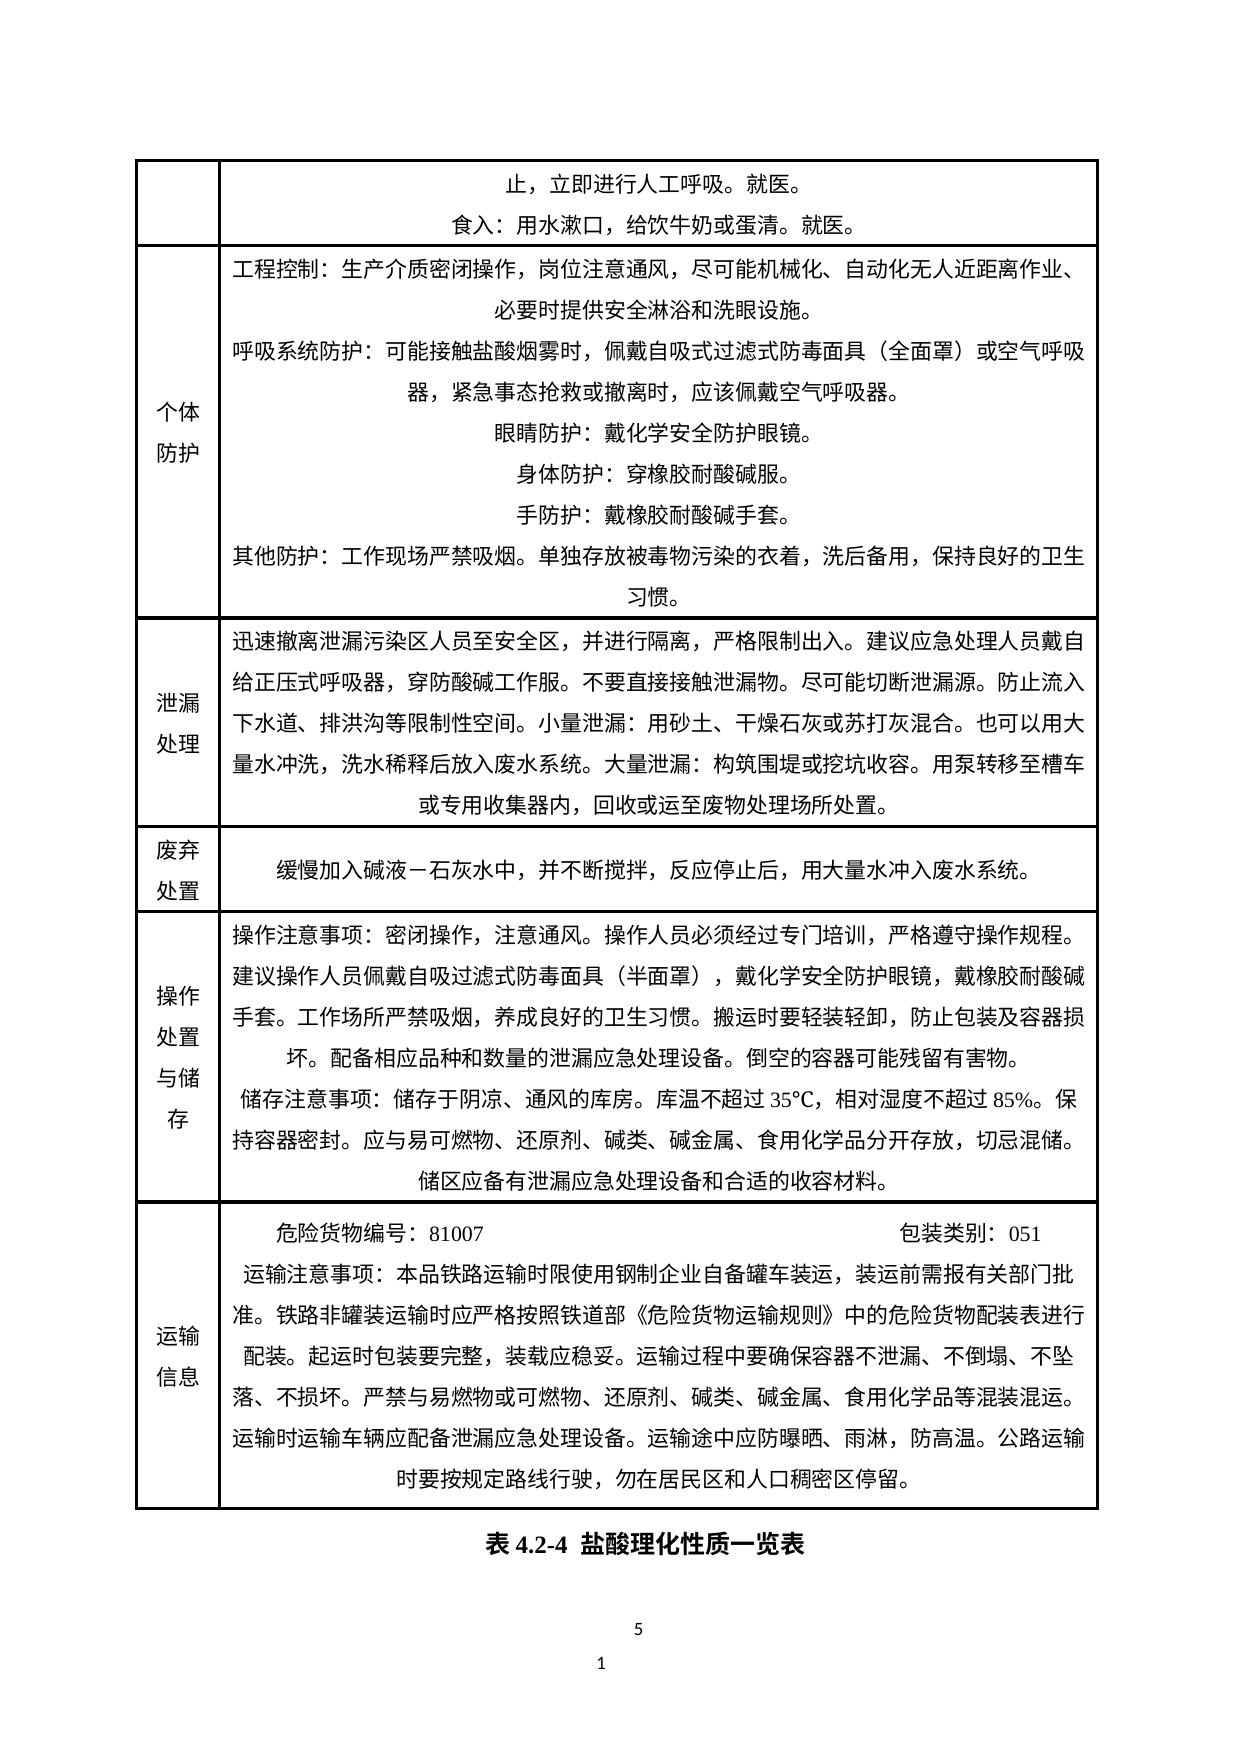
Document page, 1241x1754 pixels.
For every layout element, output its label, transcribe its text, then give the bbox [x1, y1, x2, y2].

table_cell 泄漏处理 [138, 620, 218, 825]
table_cell 操作处置与储存 [138, 913, 218, 1200]
table_cell 急救 [138, 162, 218, 244]
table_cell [221, 162, 1096, 244]
table_cell 工程控制：生产介质密闭操作，岗位注意通风，尽可能机械化、自动化无人近距离作业、必要时提供安全淋浴和洗眼设施。 呼吸系统防护：可能接触盐酸烟雾时，佩戴自吸式过滤式防毒面具（全面罩）或空气呼吸器，紧急事态抢救或撤离时，应该佩戴空气呼吸器。 眼睛防护：戴化学安全防护眼镜。 身体防护：穿橡胶耐酸碱服。 手防护：戴橡胶耐酸碱手套。 其他防护：工作现场严禁吸烟。单独存放被毒物污染的衣着，洗后备用，保持良好的卫生习惯。 [221, 247, 1096, 616]
table_cell 缓慢加入碱液－石灰水中，并不断搅拌，反应停止后，用大量水冲入废水系统。 [221, 828, 1096, 910]
table_cell 废弃处置 [138, 828, 218, 910]
table_cell 个体防护 [138, 247, 218, 616]
table_cell 危险货物编号：81007 包装类别：051 运输注意事项：本品铁路运输时限使用钢制企业自备罐车装运，装运前需报有关部门批准。铁路非罐装运输时应严格按照铁道部《危险货物运输规则》中的危险货物配装表进行配装。起运时包装要完整，装载应稳妥。运输过程中要确保容器不泄漏、不倒塌、不坠落、不损坏。严禁与易燃物或可燃物、还原剂、碱类、碱金属、食用化学品等混装混运。运输时运输车辆应配备泄漏应急处理设备。运输途中应防曝晒、雨淋，防高温。公路运输时要按规定路线行驶，勿在居民区和人口稠密区停留。 [221, 1204, 1096, 1507]
table_cell 操作注意事项：密闭操作，注意通风。操作人员必须经过专门培训，严格遵守操作规程。建议操作人员佩戴自吸过滤式防毒面具（半面罩），戴化学安全防护眼镜，戴橡胶耐酸碱手套。工作场所严禁吸烟，养成良好的卫生习惯。搬运时要轻装轻卸，防止包装及容器损坏。配备相应品种和数量的泄漏应急处理设备。倒空的容器可能残留有害物。 储存注意事项：储存于阴凉、通风的库房。库温不超过35℃，相对湿度不超过85%。保持容器密封。应与易可燃物、还原剂、碱类、碱金属、食用化学品分开存放，切忌混储。储区应备有泄漏应急处理设备和合适的收容材料。 [221, 913, 1096, 1200]
table_cell 迅速撤离泄漏污染区人员至安全区，并进行隔离，严格限制出入。建议应急处理人员戴自给正压式呼吸器，穿防酸碱工作服。不要直接接触泄漏物。尽可能切断泄漏源。防止流入下水道、排洪沟等限制性空间。小量泄漏：用砂土、干燥石灰或苏打灰混合。也可以用大量水冲洗，洗水稀释后放入废水系统。大量泄漏：构筑围堤或挖坑收容。用泵转移至槽车或专用收集器内，回收或运至废物处理场所处置。 [221, 620, 1096, 825]
table_cell 运输信息 [138, 1204, 218, 1507]
text 表4.2-4 盐酸理化性质一览表 [148, 1522, 1093, 1563]
